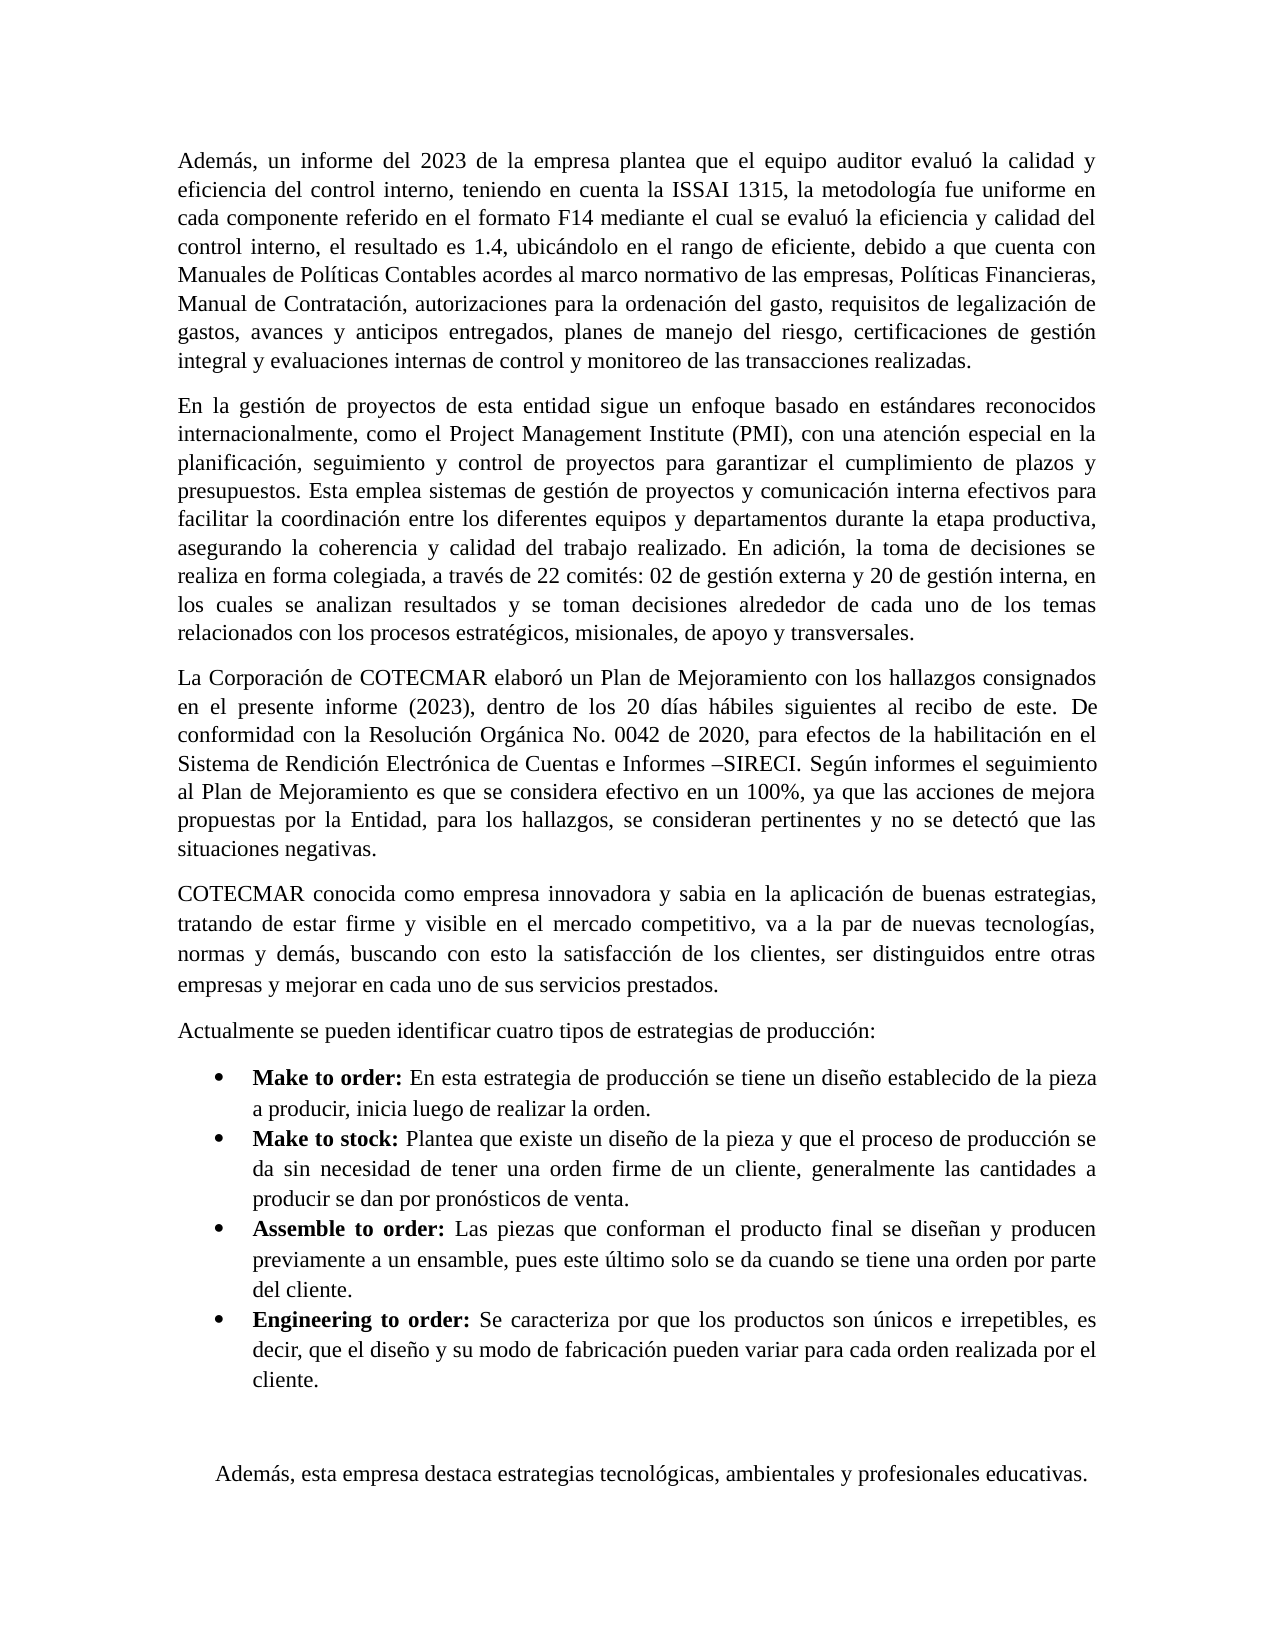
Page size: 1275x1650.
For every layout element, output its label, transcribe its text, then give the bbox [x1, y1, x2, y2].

list Make to stock: Plantea que existe un diseño de la pieza y que el proceso de producción se da sin necesidad de tener una orden firme de un cliente, generalmente las cantidades a producir se dan por pronósticos de venta. [215, 1125, 1098, 1212]
text Actualmente se pueden identificar cuatro tipos de estrategias de producción: [177, 1018, 1098, 1044]
list Make to order: En esta estrategia de producción se tiene un diseño establecido de la pieza a producir, inicia luego de realizar la orden. [215, 1064, 1098, 1121]
text COTECMAR conocida como empresa innovadora y sabia en la aplicación de buenas estrategias, tratando de estar firme y visible en el mercado competitivo, va a la par de nuevas tecnologías, normas y demás, buscando con esto la satisfacción de los clientes, ser distinguidos entre otras empresas y mejorar en cada uno de sus servicios prestados. [177, 880, 1098, 997]
list Assemble to order: Las piezas que conforman el producto final se diseñan y producen previamente a un ensamble, pues este último solo se da cuando se tiene una orden por parte del cliente. [215, 1216, 1098, 1302]
text Además, esta empresa destaca estrategias tecnológicas, ambientales y profesionales educativas. [215, 1460, 1098, 1487]
text En la gestión de proyectos de esta entidad sigue un enfoque basado en estándares reconocidos internacionalmente, como el Project Management Institute (PMI), con una atención especial en la planificación, seguimiento y control de proyectos para garantizar el cumplimiento de plazos y presupuestos. Esta emplea sistemas de gestión de proyectos y comunicación interna efectivos para facilitar la coordinación entre los diferentes equipos y departamentos durante la etapa productiva, asegurando la coherencia y calidad del trabajo realizado. En adición, la toma de decisiones se realiza en forma colegiada, a través de 22 comités: 02 de gestión externa y 20 de gestión interna, en los cuales se analizan resultados y se toman decisiones alrededor de cada uno de los temas relacionados con los procesos estratégicos, misionales, de apoyo y transversales. [177, 392, 1098, 646]
text Además, un informe del 2023 de la empresa plantea que el equipo auditor evaluó la calidad y eficiencia del control interno, teniendo en cuenta la ISSAI 1315, la metodología fue uniforme en cada componente referido en el formato F14 mediante el cual se evaluó la eficiencia y calidad del control interno, el resultado es 1.4, ubicándolo en el rango de eficiente, debido a que cuenta con Manuales de Políticas Contables acordes al marco normativo de las empresas, Políticas Financieras, Manual de Contratación, autorizaciones para la ordenación del gasto, requisitos de legalización de gastos, avances y anticipos entregados, planes de manejo del riesgo, certificaciones de gestión integral y evaluaciones internas de control y monitoreo de las transacciones realizadas. [177, 148, 1098, 373]
text La Corporación de COTECMAR elaboró un Plan de Mejoramiento con los hallazgos consignados en el presente informe (2023), dentro de los 20 días hábiles siguientes al recibo de este. De conformidad con la Resolución Orgánica No. 0042 de 2020, para efectos de la habilitación en el Sistema de Rendición Electrónica de Cuentas e Informes –SIRECI. Según informes el seguimiento al Plan de Mejoramiento es que se considera efectivo en un 100%, ya que las acciones de mejora propuestas por la Entidad, para los hallazgos, se consideran pertinentes y no se detectó que las situaciones negativas. [177, 664, 1098, 861]
list Engineering to order: Se caracteriza por que los productos son únicos e irrepetibles, es decir, que el diseño y su modo de fabricación pueden variar para cada orden realizada por el cliente. [215, 1306, 1098, 1393]
